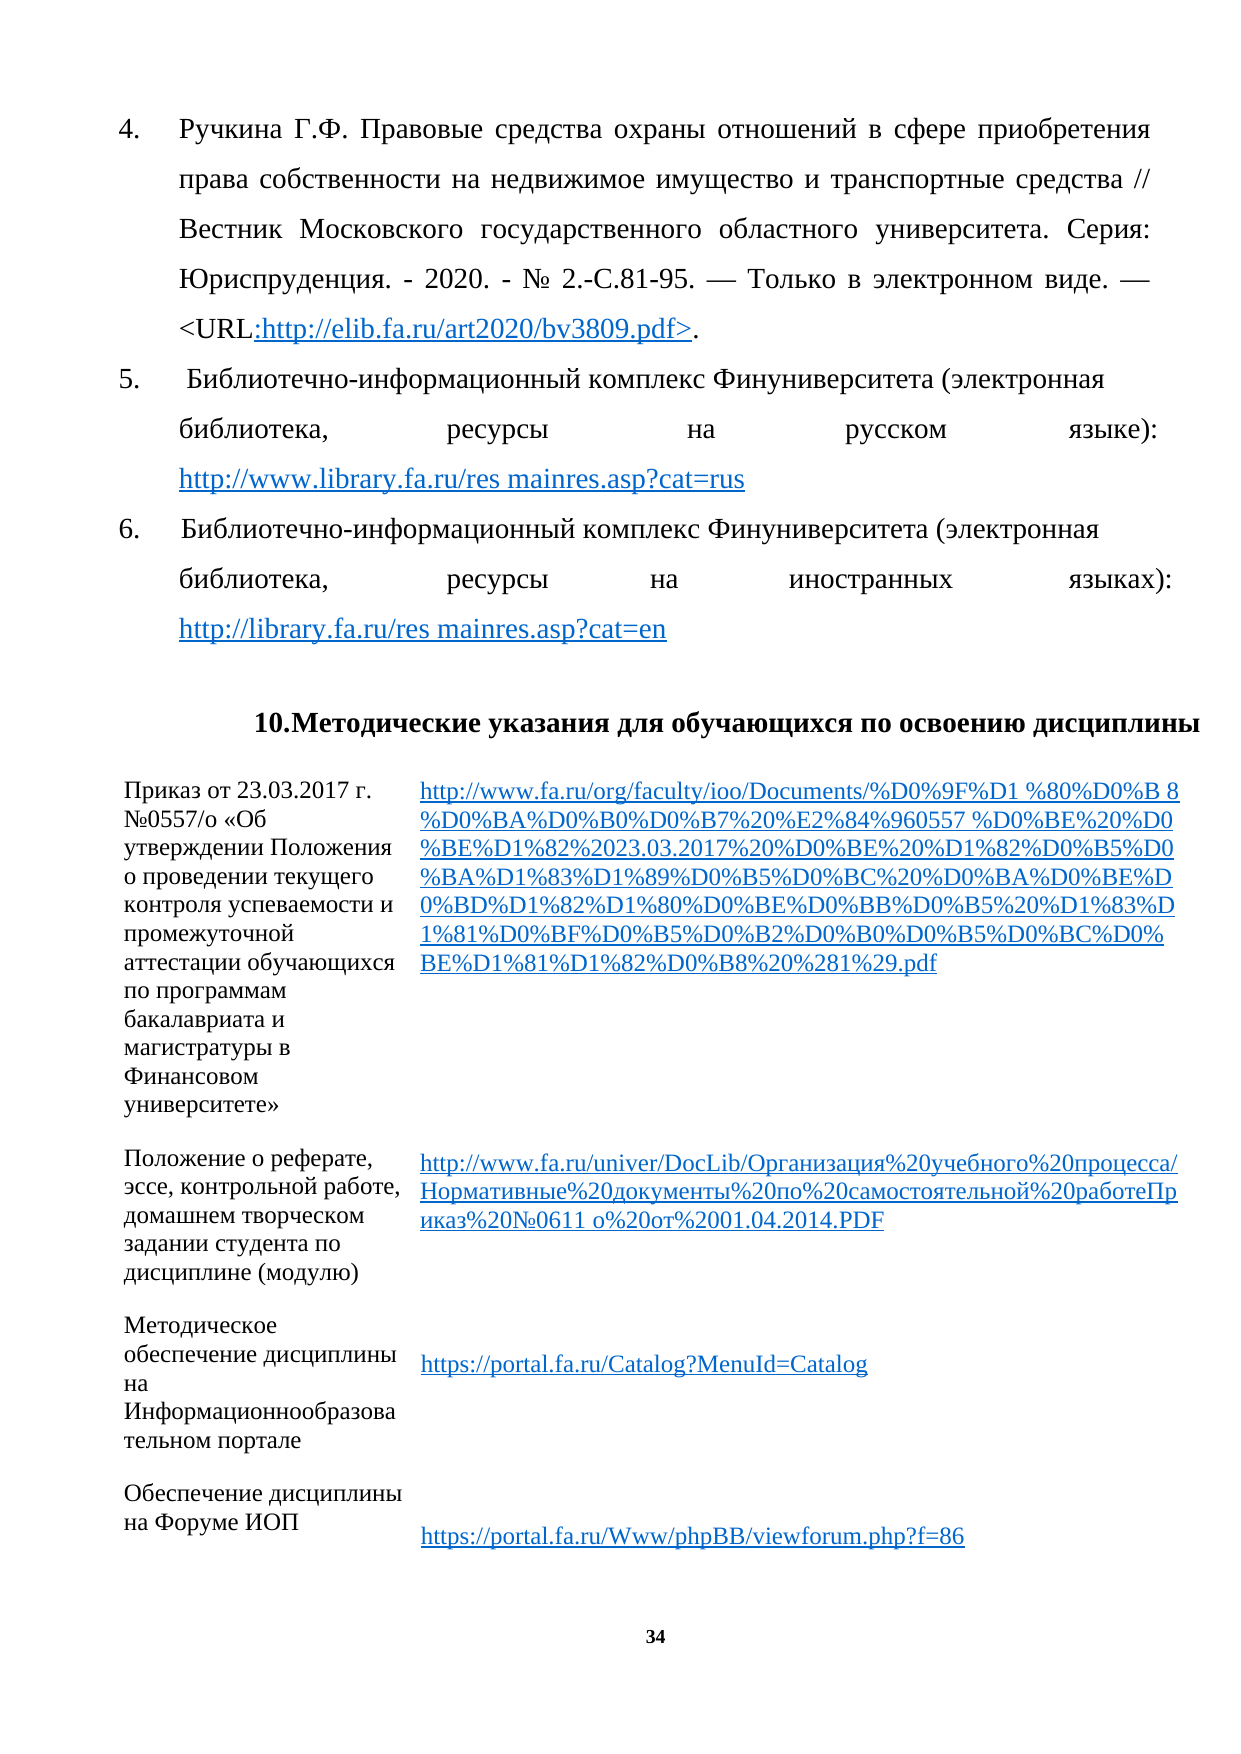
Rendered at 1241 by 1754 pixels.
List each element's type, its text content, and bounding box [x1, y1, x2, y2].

text http://www.library.fa.ru/res mainres.asp?cat=rus [179, 449, 1212, 499]
text 0%BD%D1%82%D1%80%D0%BE%D0%BB%D0%B5%20%D1%83%D [420, 891, 1191, 919]
text https://portal.fa.ru/Catalog?MenuId=Catalog [421, 1352, 868, 1374]
text библиотека, ресурсы на иностранных языках): [179, 549, 1212, 599]
list Ручкина Г.Ф. Правовые средства охраны отношений в сфере приобретения права собственности на недвижимое имущество и транспортные средства // Вестник Московского государственного областного университета. Серия: Юриспруденция. - 2020. - № 2.-С.81-95. — Только в электронном виде. — <URL:http://elib.fa.ru/art2020/bv3809.pdf>. [118, 99, 1151, 349]
text 34 [646, 1628, 666, 1648]
text http://library.fa.ru/res mainres.asp?cat=en [179, 599, 1212, 649]
text Методическое обеспечение дисциплины на Информационнообразовательном портале [124, 1311, 407, 1454]
list Библиотечно-информационный комплекс Финуниверситета (электронная [118, 499, 1212, 549]
text Обеспечение дисциплины на Форуме ИОП [124, 1479, 407, 1536]
text https://portal.fa.ru/Www/phpBB/viewforum.php?f=86 [421, 1525, 964, 1546]
text Положение о реферате, эссе, контрольной работе, домашнем творческом задании студента по дисциплине (модулю) [124, 1143, 407, 1286]
text BE%D1%81%D1%82%D0%B8%20%281%29.pdf [420, 948, 1191, 977]
text %BA%D1%83%D1%89%D0%B5%D0%BC%20%D0%BA%D0%BE%D [420, 862, 1191, 891]
list Библиотечно-информационный комплекс Финуниверситета (электронная библиотека, ресурсы на русском языке): [118, 349, 1212, 449]
text 1%81%D0%BF%D0%B5%D0%B2%D0%B0%D0%B5%D0%BC%D0% [420, 919, 1191, 948]
text http://www.fa.ru/org/faculty/ioo/Documents/%D0%9F%D1 %80%D0%B 8 [420, 777, 1191, 805]
text %D0%BA%D0%B0%D0%B7%20%E2%84%960557 %D0%BE%20%D0 [420, 805, 1191, 834]
text %BE%D1%82%2023.03.2017%20%D0%BE%20%D1%82%D0%B5%D0 [420, 834, 1191, 862]
text Приказ от 23.03.2017 г. №0557/о «Об утверждении Положения о проведении текущего контроля успеваемости и промежуточной аттестации обучающихся по программам бакалавриата и магистратуры в Финансовом университете» [124, 776, 407, 1118]
list Методические указания для обучающихся по освоению дисциплины [254, 706, 1212, 739]
text http://www.fa.ru/univer/DocLib/Организация%20учебного%20процесса/ Нормативные%20документы%20по%20самостоятельной%20работеПр иказ%20№0611 о%20от%2001.04.2014.PDF [420, 1148, 1191, 1234]
